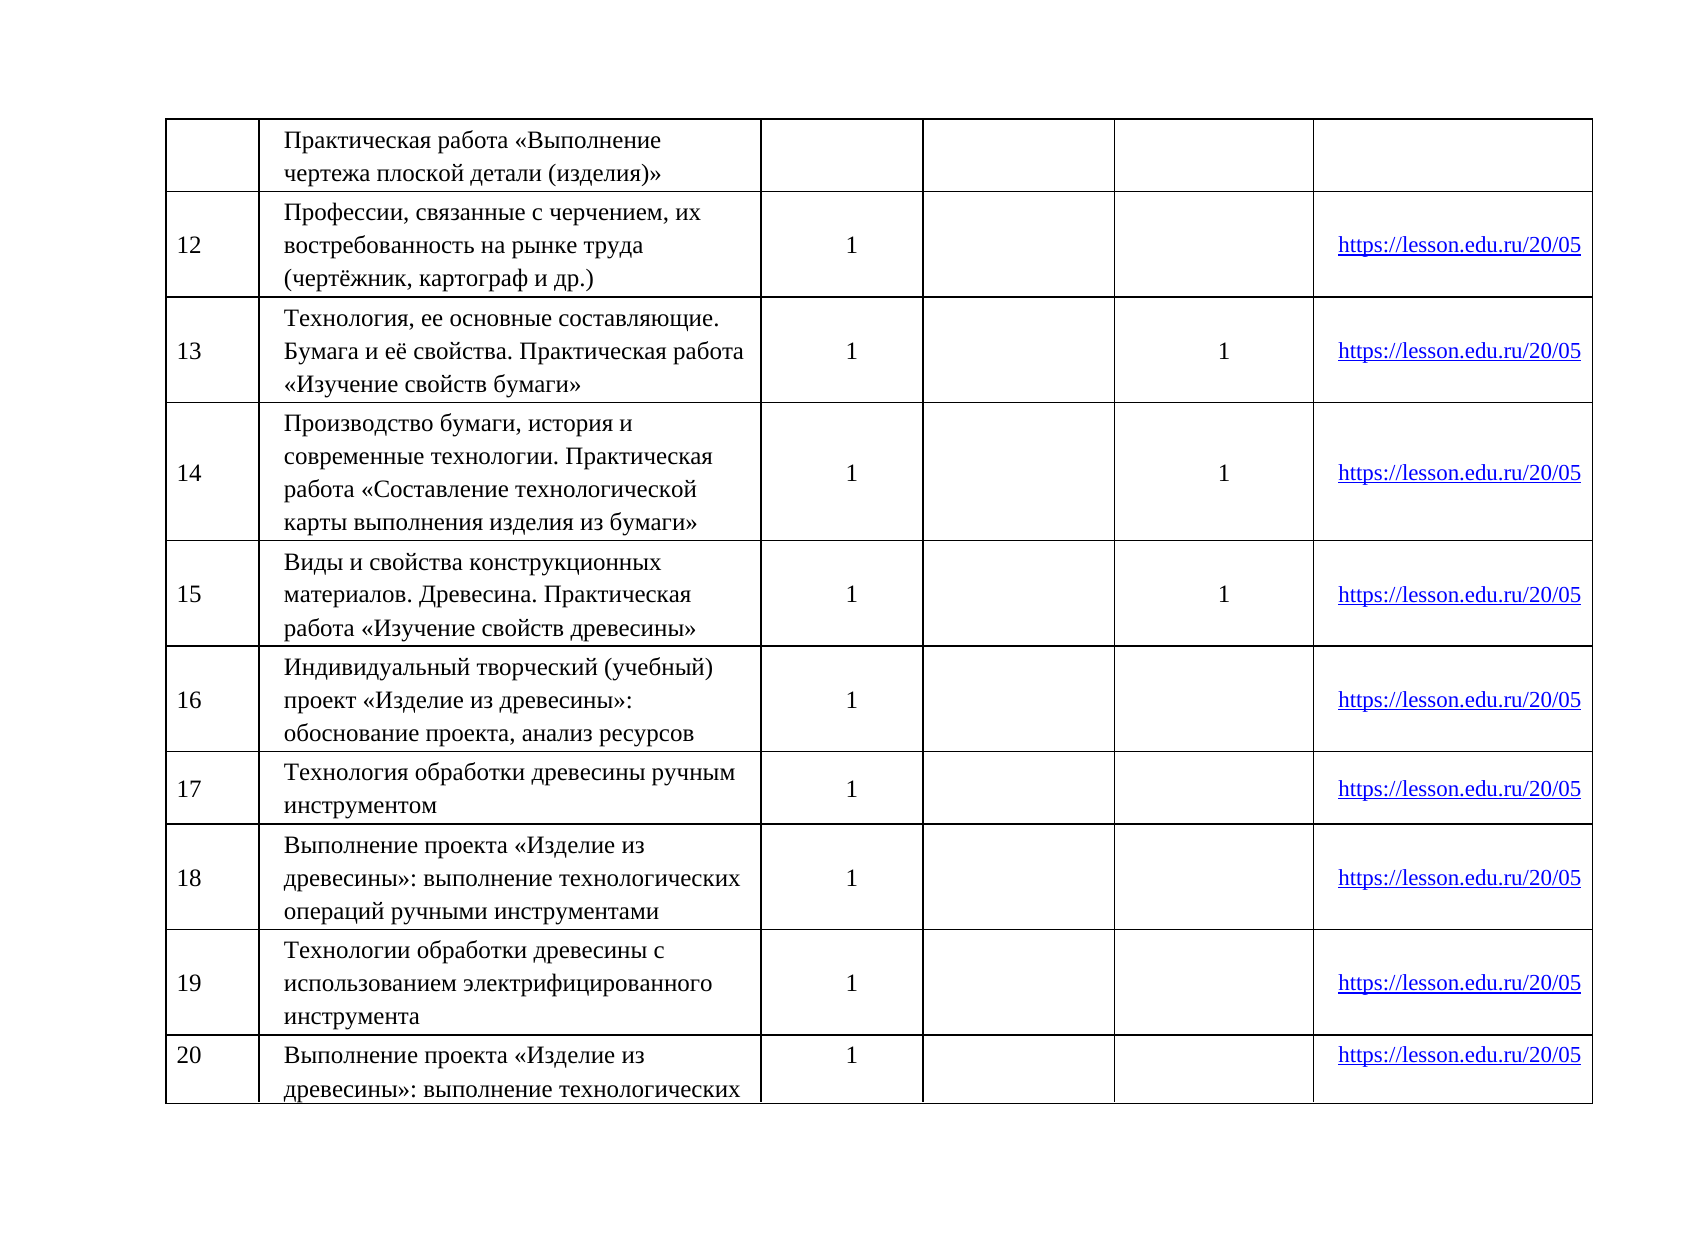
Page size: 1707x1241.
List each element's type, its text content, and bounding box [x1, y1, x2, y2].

table_cell Виды и свойства конструкционных материалов. Древесина. Практическая работа «Изучение свойств древесины» [260, 541, 760, 645]
table_cell [924, 1036, 1114, 1102]
table_cell [1115, 825, 1313, 928]
table_cell 1 [762, 752, 922, 823]
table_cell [1314, 1036, 1592, 1102]
table_cell 1 [762, 825, 922, 928]
table_cell https://lesson.edu.ru/20/05 [1314, 647, 1592, 751]
table_cell [1115, 930, 1313, 1034]
table_cell 1 [762, 192, 922, 296]
table_cell 20 [167, 1036, 258, 1102]
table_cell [1314, 120, 1592, 191]
table_cell https://lesson.edu.ru/20/05 [1314, 541, 1592, 645]
table_cell [1115, 1036, 1313, 1102]
table_cell 11 [167, 120, 258, 191]
table_cell https://lesson.edu.ru/20/05 [1314, 403, 1592, 540]
table_cell 1 [1115, 298, 1313, 401]
table_cell [1115, 752, 1313, 823]
table_cell 18 [167, 825, 258, 928]
table_cell Технология, ее основные составляющие. Бумага и её свойства. Практическая работа «Изучение свойств бумаги» [260, 298, 760, 401]
table_cell [924, 192, 1114, 296]
table_cell 17 [167, 752, 258, 823]
table_cell 15 [167, 541, 258, 645]
table_cell [924, 752, 1114, 823]
table_cell 1 [762, 647, 922, 751]
table_cell https://lesson.edu.ru/20/05 [1314, 752, 1592, 823]
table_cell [260, 120, 760, 191]
table_cell 12 [167, 192, 258, 296]
table_cell 1 [762, 403, 922, 540]
table_cell 1 [1115, 403, 1313, 540]
table_cell https://lesson.edu.ru/20/05 [1314, 930, 1592, 1034]
table_cell Производство бумаги, история и современные технологии. Практическая работа «Составление технологической карты выполнения изделия из бумаги» [260, 403, 760, 540]
table_cell 1 [762, 930, 922, 1034]
table_cell 1 [762, 298, 922, 401]
table_cell Индивидуальный творческий (учебный) проект «Изделие из древесины»: обоснование проекта, анализ ресурсов [260, 647, 760, 751]
table_cell Профессии, связанные с черчением, их востребованность на рынке труда (чертёжник, картограф и др.) [260, 192, 760, 296]
table_cell https://lesson.edu.ru/20/05 [1314, 825, 1592, 928]
table_cell https://lesson.edu.ru/20/05 [1314, 192, 1592, 296]
table_cell https://lesson.edu.ru/20/05 [1314, 298, 1592, 401]
table_cell [1115, 192, 1313, 296]
table_cell [924, 403, 1114, 540]
table_cell [924, 930, 1114, 1034]
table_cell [260, 1036, 760, 1102]
table_cell [1115, 647, 1313, 751]
table_cell 13 [167, 298, 258, 401]
table_cell [924, 298, 1114, 401]
table_cell [924, 825, 1114, 928]
table_cell [924, 541, 1114, 645]
table_cell 16 [167, 647, 258, 751]
table_cell 1 [762, 541, 922, 645]
table_cell 1 [762, 120, 922, 191]
table_cell Выполнение проекта «Изделие из древесины»: выполнение технологических операций ручными инструментами [260, 825, 760, 928]
table_cell Технология обработки древесины ручным инструментом [260, 752, 760, 823]
table_cell 14 [167, 403, 258, 540]
table_cell [924, 120, 1114, 191]
table_cell 1 [1115, 541, 1313, 645]
table_cell Технологии обработки древесины с использованием электрифицированного инструмента [260, 930, 760, 1034]
table_cell 19 [167, 930, 258, 1034]
table_cell 1 [762, 1036, 922, 1102]
table_cell 1 [1115, 120, 1313, 191]
table_cell [924, 647, 1114, 751]
